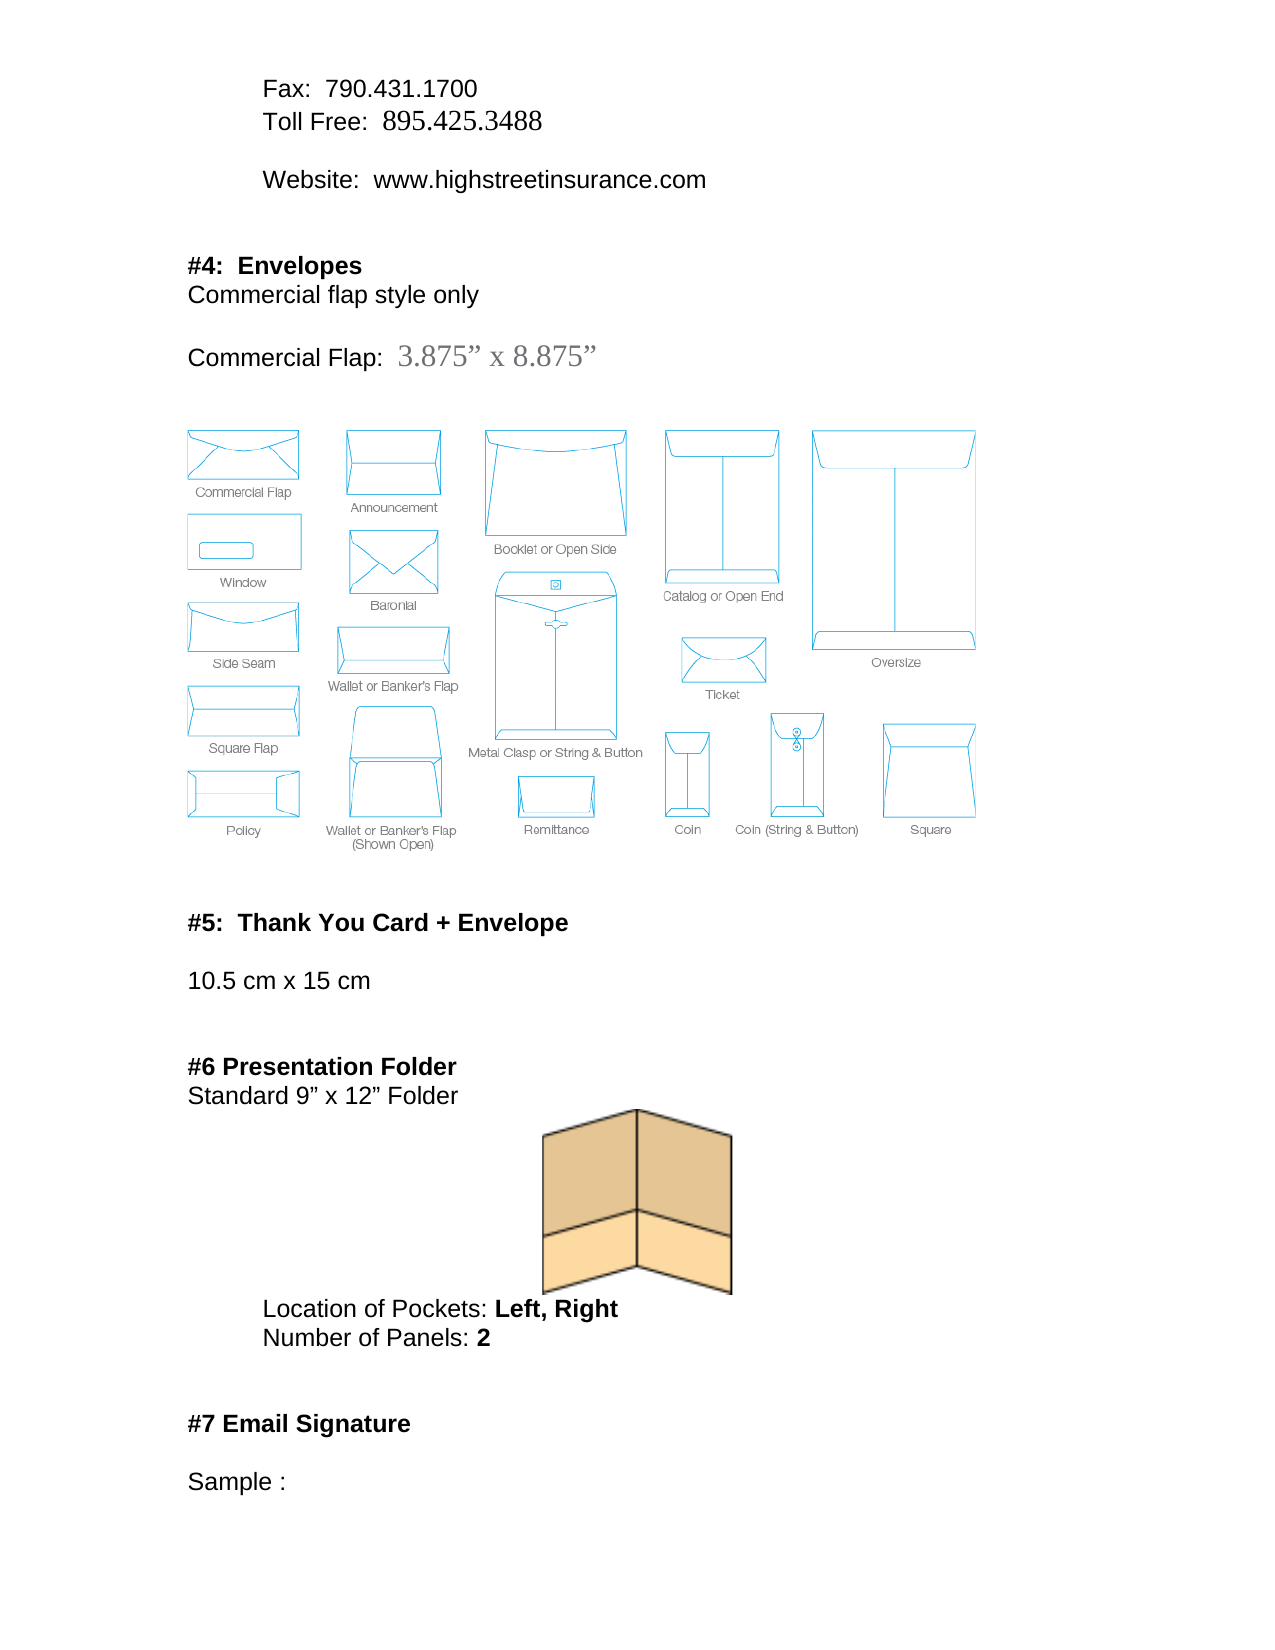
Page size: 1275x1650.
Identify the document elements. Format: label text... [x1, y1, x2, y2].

list Number of Panels: 2 [187, 1323, 1087, 1352]
text #6 Presentation Folder [187, 1052, 1087, 1081]
text Sample : [187, 1467, 1087, 1496]
text Fax: 790.431.1700 [262, 74, 1087, 103]
list Location of Pockets: Left, Right [187, 1294, 1087, 1323]
text Commercial Flap: 3.875” x 8.875” [187, 337, 1087, 373]
text Standard 9” x 12” Folder [187, 1081, 1087, 1109]
text #4: Envelopes [187, 251, 1087, 280]
text Commercial flap style only [187, 280, 1087, 309]
text 10.5 cm x 15 cm [187, 966, 1087, 994]
picture [187, 430, 976, 851]
picture [542, 1109, 733, 1295]
text #5: Thank You Card + Envelope [187, 908, 1087, 937]
text #7 Email Signature [187, 1409, 1087, 1438]
text Website: www.highstreetinsurance.com [262, 165, 1087, 194]
text Toll Free: 895.425.3488 [262, 103, 1087, 136]
